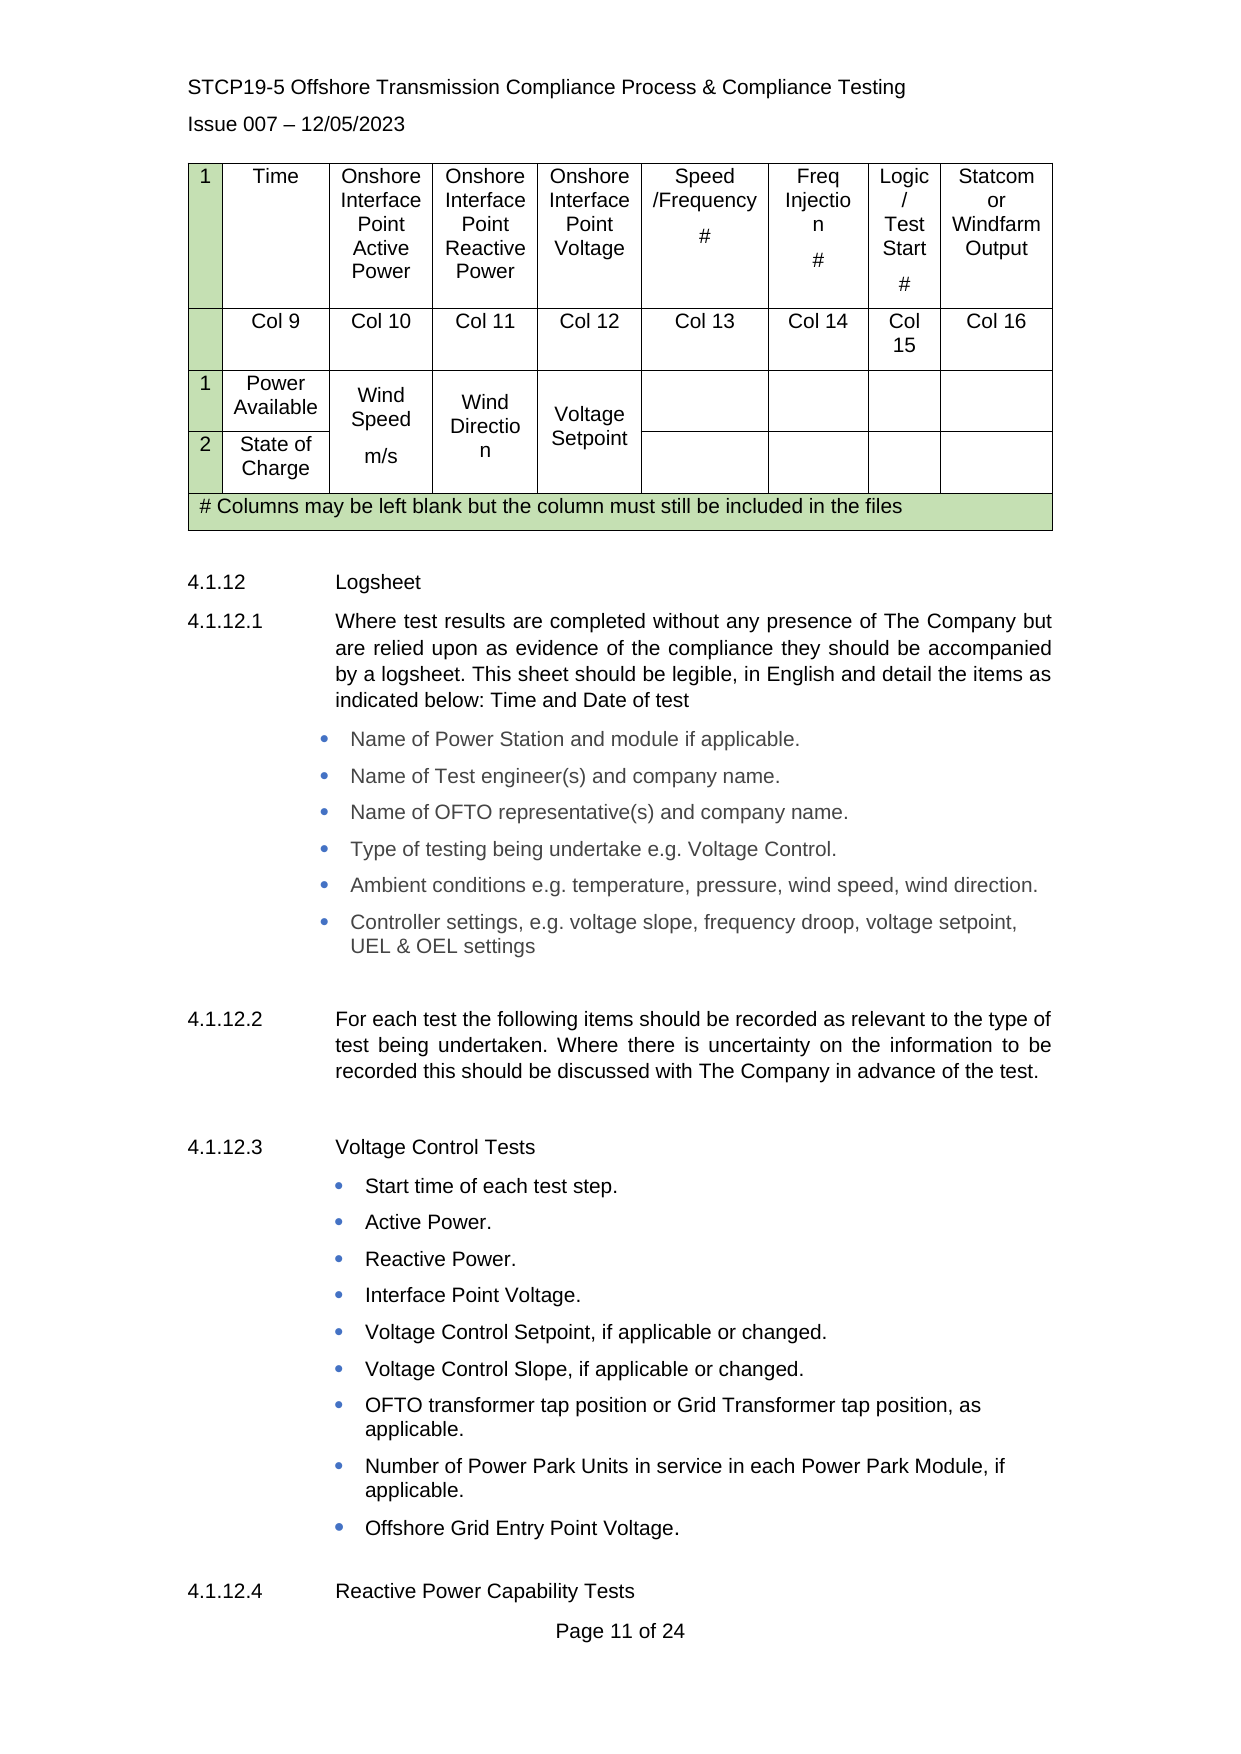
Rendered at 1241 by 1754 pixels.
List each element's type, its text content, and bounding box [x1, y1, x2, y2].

list Name of OFTO representative(s) and company name. [321, 800, 1053, 824]
table_cell Col 10 [330, 309, 432, 370]
table_cell [189, 309, 222, 370]
list Offshore Grid Entry Point Voltage. [335, 1514, 1053, 1540]
list Name of Test engineer(s) and company name. [321, 763, 1053, 787]
table_cell Onshore Interface Point Voltage [538, 164, 641, 308]
table_cell Col 12 [538, 309, 641, 370]
table_cell Onshore Interface Point Reactive Power [433, 164, 537, 308]
table_cell Time [223, 164, 329, 308]
table_cell [769, 432, 868, 493]
table_cell 1 [189, 371, 222, 431]
list Voltage Control Slope, if applicable or changed. [335, 1356, 1053, 1380]
table_cell Speed /Frequency # [642, 164, 768, 308]
table_cell Onshore Interface Point Active Power [330, 164, 432, 308]
table_cell [941, 432, 1052, 493]
table_cell [869, 371, 940, 431]
table_cell State of Charge [223, 432, 329, 493]
table_cell Col 11 [433, 309, 537, 370]
table_cell 1 [189, 164, 222, 308]
list Reactive Power. [335, 1247, 1053, 1271]
text 4.1.12.3 Voltage Control Tests [187, 1135, 1053, 1159]
table_cell Col 15 [869, 309, 940, 370]
table_cell Wind Speed m/s [330, 371, 432, 493]
list Start time of each test step. [335, 1173, 1053, 1198]
table_cell # Columns may be left blank but the column must still be included in the files [189, 494, 1052, 530]
list Interface Point Voltage. [335, 1283, 1053, 1307]
list OFTO transformer tap position or Grid Transformer tap position, as applicable. [335, 1393, 1053, 1441]
text 4.1.12.2 For each test the following items should be recorded as relevant to the type of test being undertaken. Where there is uncertainty on the information to be recorded this should be discussed with The Company in advance of the test. [187, 1007, 1053, 1083]
table_cell [642, 432, 768, 493]
table_cell Freq Injection # [769, 164, 868, 308]
list Type of testing being undertake e.g. Voltage Control. [321, 837, 1053, 861]
table_cell [769, 371, 868, 431]
table_cell Col 14 [769, 309, 868, 370]
table_cell Col 13 [642, 309, 768, 370]
table_cell [642, 371, 768, 431]
text 4.1.12.1 Where test results are completed without any presence of The Company but are relied upon as evidence of the compliance they should be accompanied by a logsheet. This sheet should be legible, in English and detail the items as indicated below: Time and Date of test [187, 609, 1053, 712]
list Ambient conditions e.g. temperature, pressure, wind speed, wind direction. [321, 873, 1053, 897]
table_cell Wind Direction [433, 371, 537, 493]
table_cell Statcom or Windfarm Output [941, 164, 1052, 308]
table_cell Voltage Setpoint [538, 371, 641, 493]
table_cell Col 9 [223, 309, 329, 370]
table_cell 2 [189, 432, 222, 493]
table_cell [869, 432, 940, 493]
list Active Power. [335, 1210, 1053, 1234]
table_cell [941, 371, 1052, 431]
list Name of Power Station and module if applicable. [321, 727, 1053, 751]
list Controller settings, e.g. voltage slope, frequency droop, voltage setpoint, UEL & OEL settings [321, 910, 1053, 958]
table_cell Col 16 [941, 309, 1052, 370]
table_cell Logic / Test Start # [869, 164, 940, 308]
list Voltage Control Setpoint, if applicable or changed. [335, 1320, 1053, 1344]
text 4.1.12 Logsheet [187, 570, 1053, 594]
text 4.1.12.4 Reactive Power Capability Tests [187, 1579, 1053, 1603]
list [335, 1453, 1053, 1501]
table_cell Power Available [223, 371, 329, 431]
